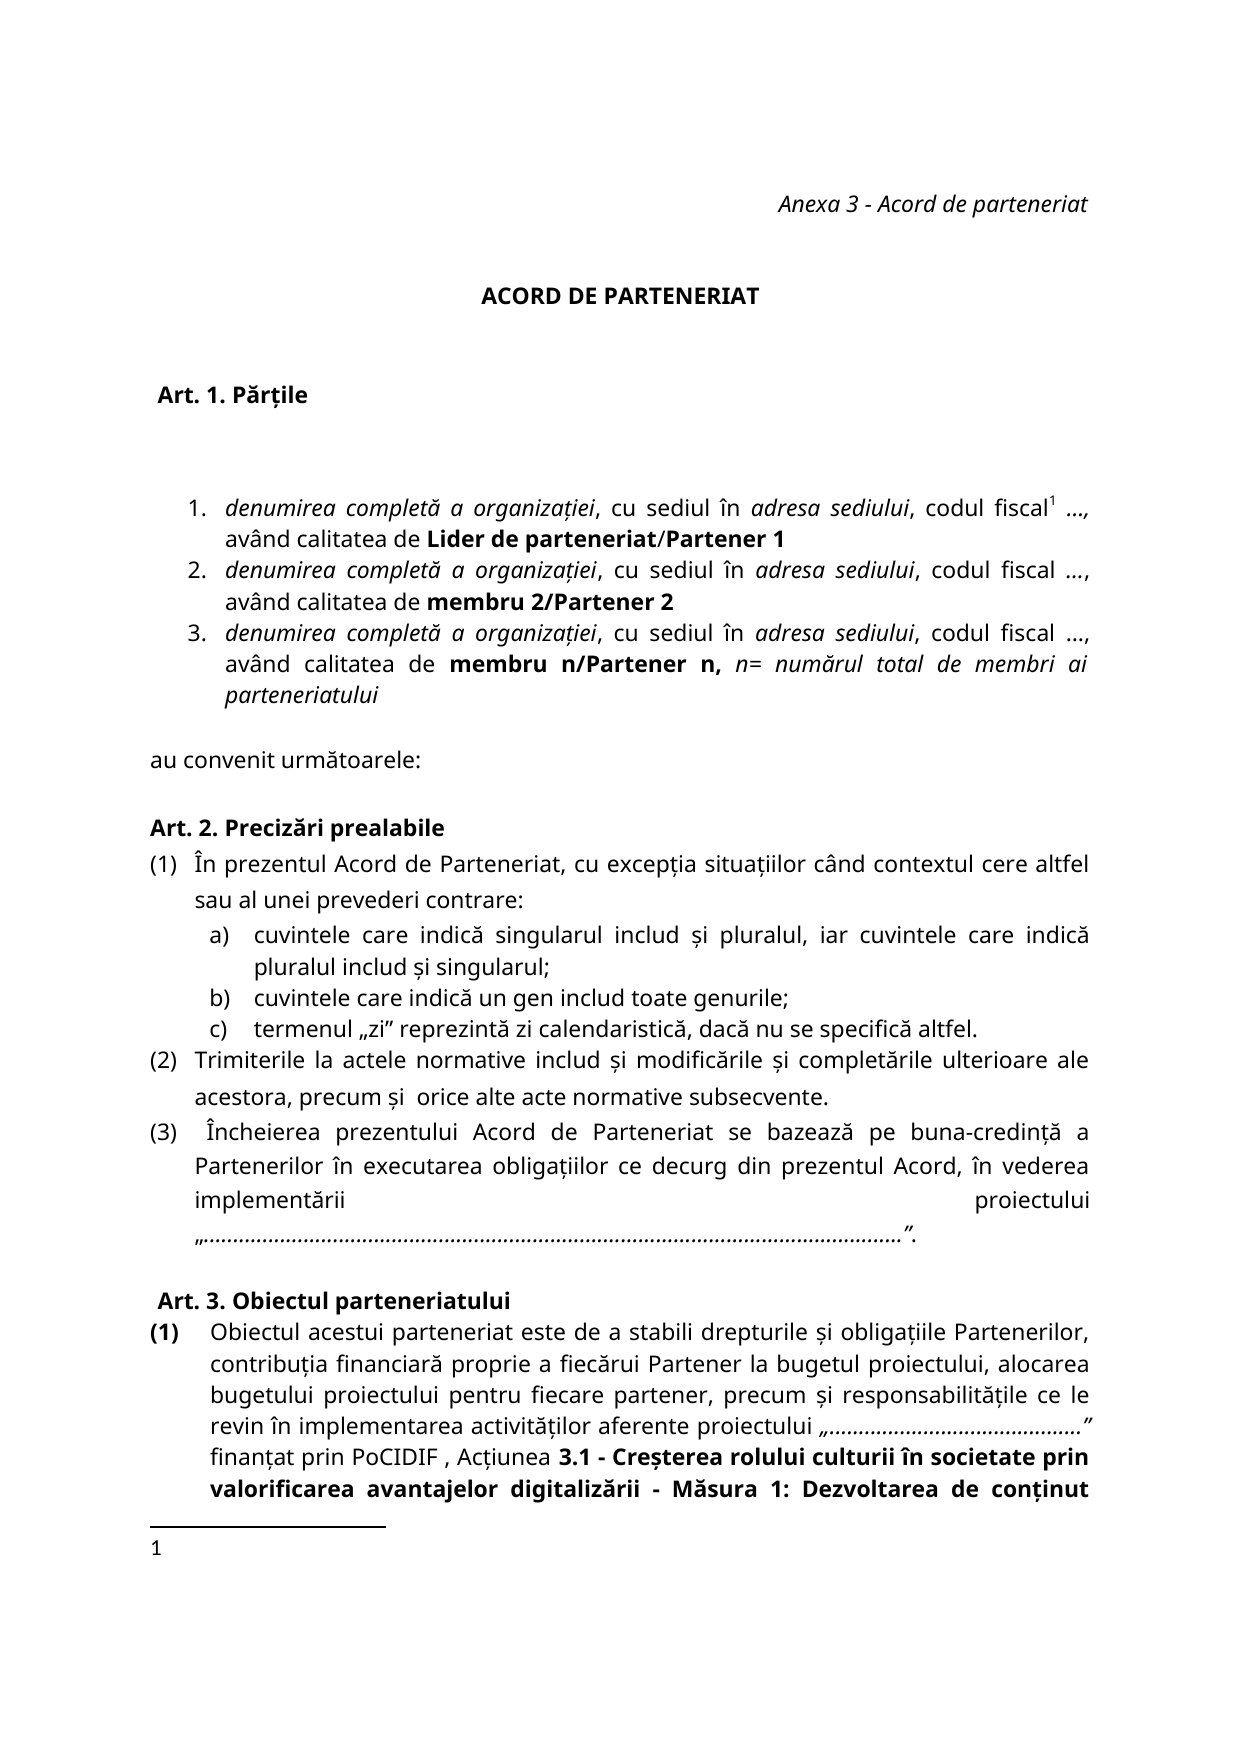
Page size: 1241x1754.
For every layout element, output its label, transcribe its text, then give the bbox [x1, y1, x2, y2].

text au convenit următoarele: [150, 744, 1090, 775]
list Părțile [157, 379, 1090, 410]
list Obiectul parteneriatului [157, 1285, 1090, 1316]
list Trimiterile la actele normative includ și modificările și completările ulterioare ale acestora, precum și orice alte acte normative subsecvente. [150, 1044, 1090, 1112]
list denumirea completă a organizației, cu sediul în adresa sediului, codul fiscal …, având calitatea de membru 2/Partener 2 [187, 554, 1090, 617]
list cuvintele care indică un gen includ toate genurile; [209, 982, 1090, 1013]
list cuvintele care indică singularul includ și pluralul, iar cuvintele care indică pluralul includ și singularul; [209, 919, 1090, 982]
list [150, 1316, 1090, 1504]
list Precizări prealabile [150, 812, 1090, 843]
list În prezentul Acord de Parteneriat, cu excepția situațiilor când contextul cere altfel sau al unei prevederi contrare: [150, 848, 1090, 915]
text ACORD DE PARTENERIAT [150, 280, 1090, 311]
list denumirea completă a organizației, cu sediul în adresa sediului, codul fiscal …, având calitatea de Lider de parteneriat/Partener 1 [187, 492, 1090, 554]
text Anexa 3 - Acord de parteneriat [254, 187, 1090, 219]
list denumirea completă a organizației, cu sediul în adresa sediului, codul fiscal …, având calitatea de membru n/Partener n, n= numărul total de membri ai parteneriatului [187, 617, 1090, 710]
list termenul „zi” reprezintă zi calendaristică, dacă nu se specifică altfel. [209, 1013, 1090, 1044]
text (3) Încheierea prezentului Acord de Parteneriat se bazează pe buna-credință a Partenerilor în executarea obligațiilor ce decurg din prezentul Acord, în vederea implementării proiectului „.......................................................................................................................”. [150, 1116, 1090, 1249]
